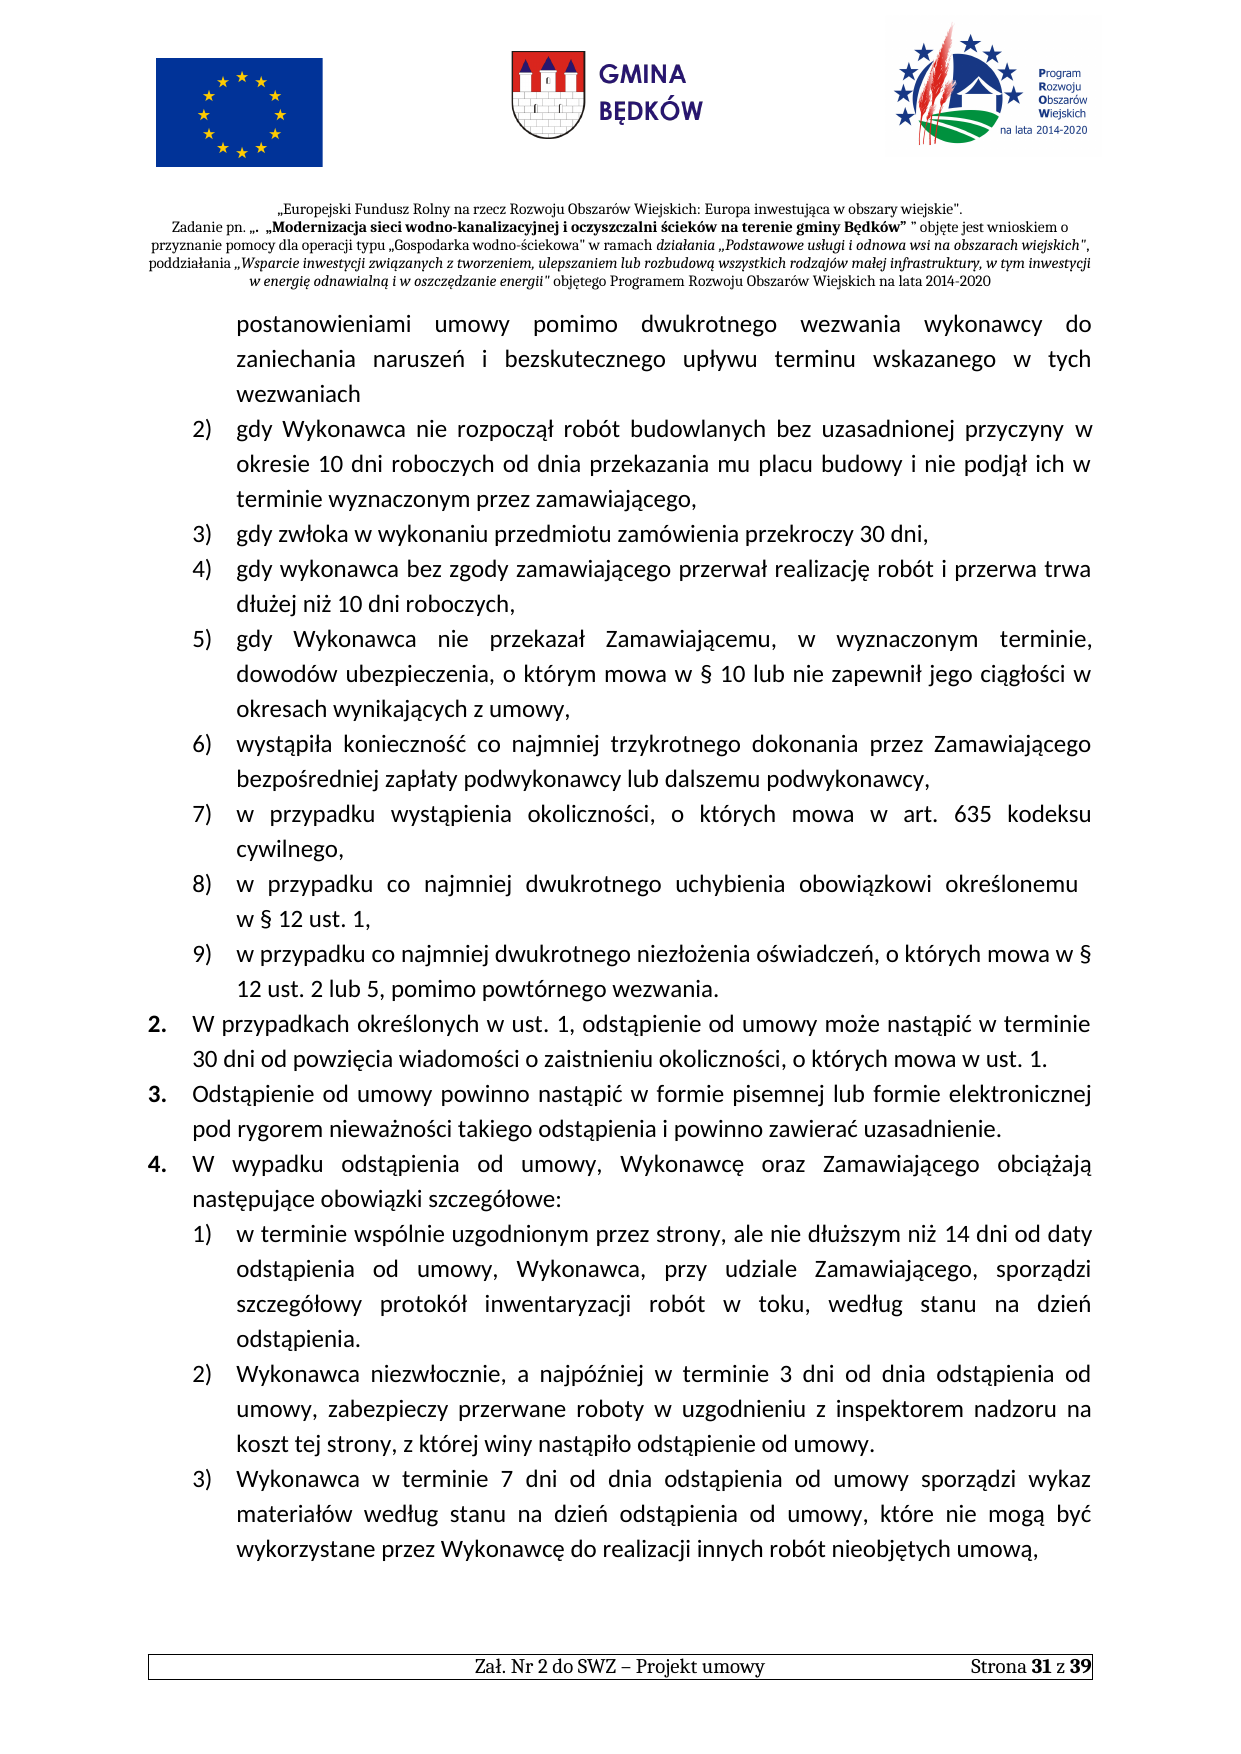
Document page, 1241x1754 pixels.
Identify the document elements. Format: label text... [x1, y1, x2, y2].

list Wykonawca niezwłocznie, a najpóźniej w terminie 3 dni od dnia odstąpienia od umowy, zabezpieczy przerwane roboty w uzgodnieniu z inspektorem nadzoru na koszt tej strony, z której winy nastąpiło odstąpienie od umowy. [192, 1358, 1093, 1459]
list w przypadku wystąpienia okoliczności, o których mowa w art. 635 kodeksu cywilnego, [192, 798, 1093, 864]
list w terminie wspólnie uzgodnionym przez strony, ale nie dłuższym niż 14 dni od daty odstąpienia od umowy, Wykonawca, przy udziale Zamawiającego, sporządzi szczegółowy protokół inwentaryzacji robót w toku, według stanu na dzień odstąpienia. [192, 1218, 1093, 1354]
list W przypadkach określonych w ust. 1, odstąpienie od umowy może nastąpić w terminie 30 dni od powzięcia wiadomości o zaistnieniu okoliczności, o których mowa w ust. 1. [148, 1008, 1093, 1074]
picture [156, 58, 323, 167]
picture [511, 51, 729, 139]
list w przypadku co najmniej dwukrotnego uchybienia obowiązkowi określonemu w § 12 ust. 1, [192, 868, 1093, 934]
list w przypadku co najmniej dwukrotnego niezłożenia oświadczeń, o których mowa w § 12 ust. 2 lub 5, pomimo powtórnego wezwania. [192, 938, 1093, 1004]
list gdy zwłoka w wykonaniu przedmiotu zamówienia przekroczy 30 dni, [192, 518, 1093, 549]
list wystąpiła konieczność co najmniej trzykrotnego dokonania przez Zamawiającego bezpośredniej zapłaty podwykonawcy lub dalszemu podwykonawcy, [192, 728, 1093, 794]
list Wykonawca w terminie 7 dni od dnia odstąpienia od umowy sporządzi wykaz materiałów według stanu na dzień odstąpienia od umowy, które nie mogą być wykorzystane przez Wykonawcę do realizacji innych robót nieobjętych umową, [192, 1463, 1093, 1564]
list W wypadku odstąpienia od umowy, Wykonawcę oraz Zamawiającego obciążają następujące obowiązki szczegółowe: [148, 1148, 1093, 1214]
list gdy Wykonawca nie rozpoczął robót budowlanych bez uzasadnionej przyczyny w okresie 10 dni roboczych od dnia przekazania mu placu budowy i nie podjął ich w terminie wyznaczonym przez zamawiającego, [192, 413, 1093, 514]
list Odstąpienie od umowy powinno nastąpić w formie pisemnej lub formie elektronicznej pod rygorem nieważności takiego odstąpienia i powinno zawierać uzasadnienie. [148, 1078, 1093, 1144]
picture [885, 15, 1103, 157]
list gdy Wykonawca nie przekazał Zamawiającemu, w wyznaczonym terminie, dowodów ubezpieczenia, o którym mowa w § 10 lub nie zapewnił jego ciągłości w okresach wynikających z umowy, [192, 623, 1093, 724]
list gdy wykonawca bez zgody zamawiającego przerwał realizację robót i przerwa trwa dłużej niż 10 dni roboczych, [192, 553, 1093, 619]
